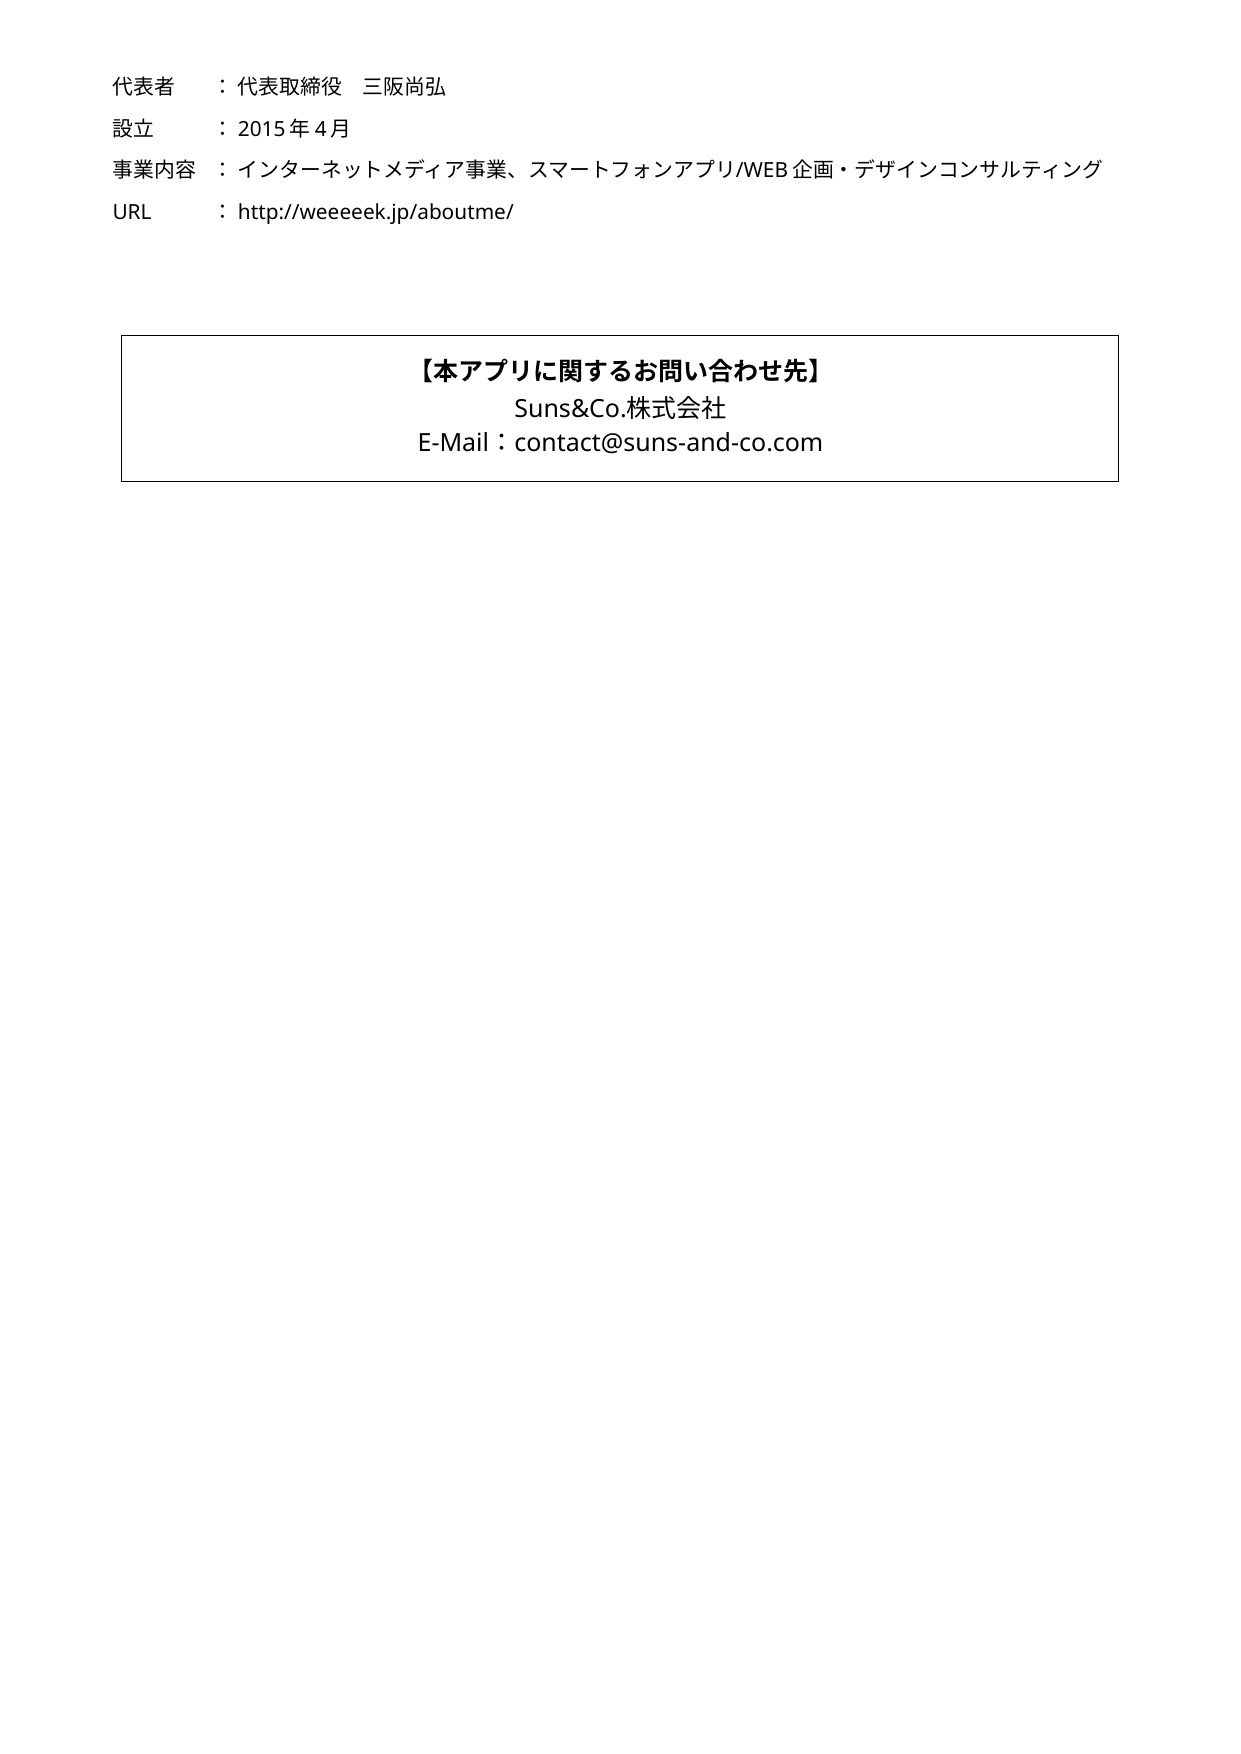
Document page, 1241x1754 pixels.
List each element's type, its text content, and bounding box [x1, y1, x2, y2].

text 設立 ： 2015年4月 [112, 106, 1128, 148]
text 事業内容 ： インターネットメディア事業、スマートフォンアプリ/WEB企画・デザインコンサルティング [112, 148, 1128, 189]
text 代表者 ： 代表取締役 三阪尚弘 [112, 64, 1128, 106]
text URL ： http://weeeeek.jp/aboutme/ [112, 189, 1128, 231]
